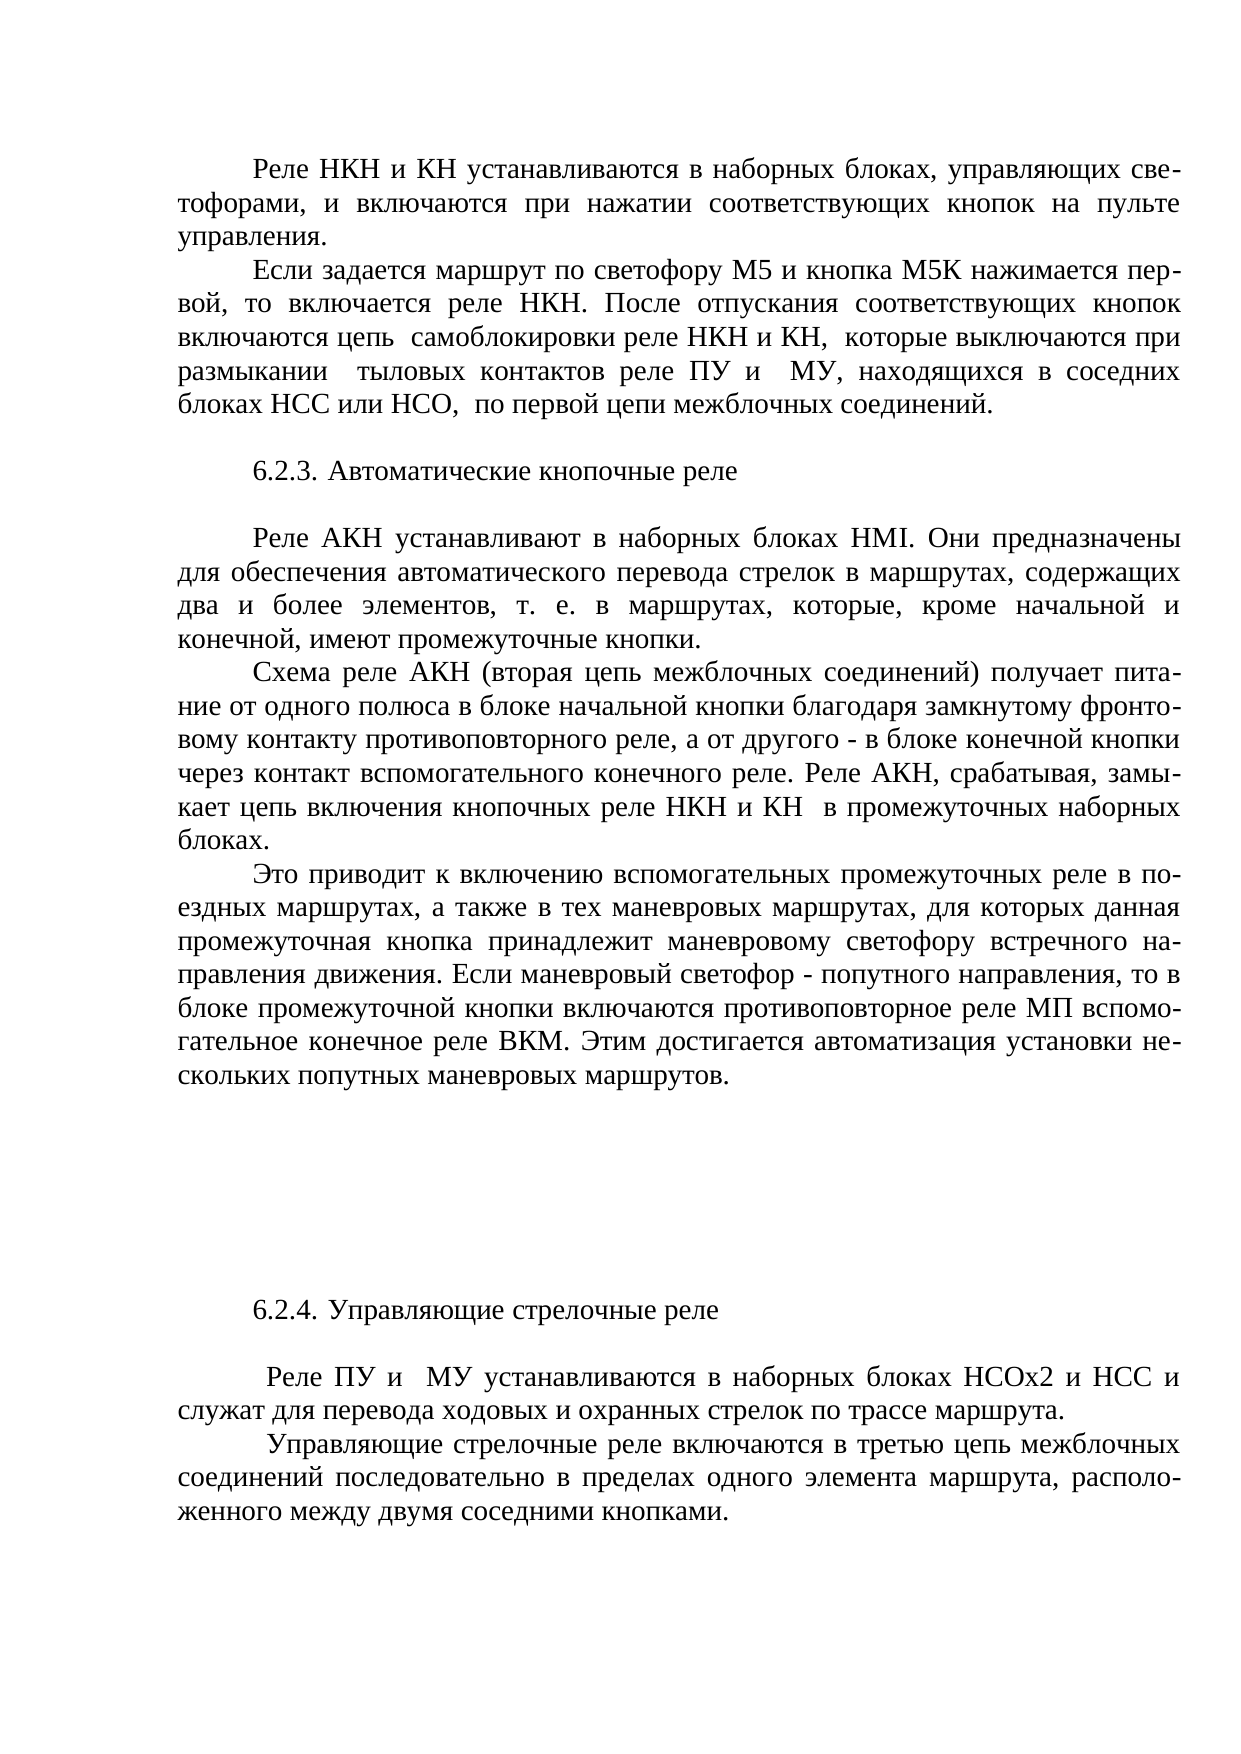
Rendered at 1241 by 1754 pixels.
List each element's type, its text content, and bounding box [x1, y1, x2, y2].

text Схема реле АКН (вторая цепь межблочных соединений) получает питание от одного полюса в блоке начальной кнопки благодаря замкнутому фронтовому контакту противоповторного реле, а от другого - в блоке конечной кнопки через контакт вспомогательного конечного реле. Реле АКН, срабатывая, замыкает цепь включения кнопочных реле НКН и КН в промежуточных наборных блоках. [177, 655, 1181, 856]
text Реле ПУ и МУ устанавливаются в наборных блоках НСОх2 и НСС и служат для перевода ходовых и охранных стрелок по трассе маршрута. [177, 1359, 1181, 1426]
list Автоматические кнопочные реле [252, 453, 1181, 487]
text Реле НКН и КН устанавливаются в наборных блоках, управляющих светофорами, и включаются при нажатии соответствующих кнопок на пульте управления. [177, 152, 1181, 252]
text Управляющие стрелочные реле включаются в третью цепь межблочных соединений последовательно в пределах одного элемента маршрута, расположенного между двумя соседними кнопками. [177, 1426, 1181, 1527]
list Управляющие стрелочные реле [252, 1292, 1181, 1326]
text Реле АКН устанавливают в наборных блоках НМI. Они предназначены для обеспечения автоматического перевода стрелок в маршрутах, содержащих два и более элементов, т. е. в маршрутах, которые, кроме начальной и конечной, имеют промежуточные кнопки. [177, 521, 1181, 655]
text Это приводит к включению вспомогательных промежуточных реле в поездных маршрутах, а также в тех маневровых маршрутах, для которых данная промежуточная кнопка принадлежит маневровому светофору встречного направления движения. Если маневровый светофор - попутного направления, то в блоке промежуточной кнопки включаются противоповторное реле МП вспомогательное конечное реле ВКМ. Этим достигается автоматизация установки нескольких попутных маневровых маршрутов. [177, 856, 1181, 1091]
text Если задается маршрут по светофору М5 и кнопка М5К нажимается первой, то включается реле НКН. После отпускания соответствующих кнопок включаются цепь самоблокировки реле НКН и КН, которые выключаются при размыкании тыловых контактов реле ПУ и МУ, находящихся в соседних блоках НСС или НСО, по первой цепи межблочных соединений. [177, 252, 1181, 420]
